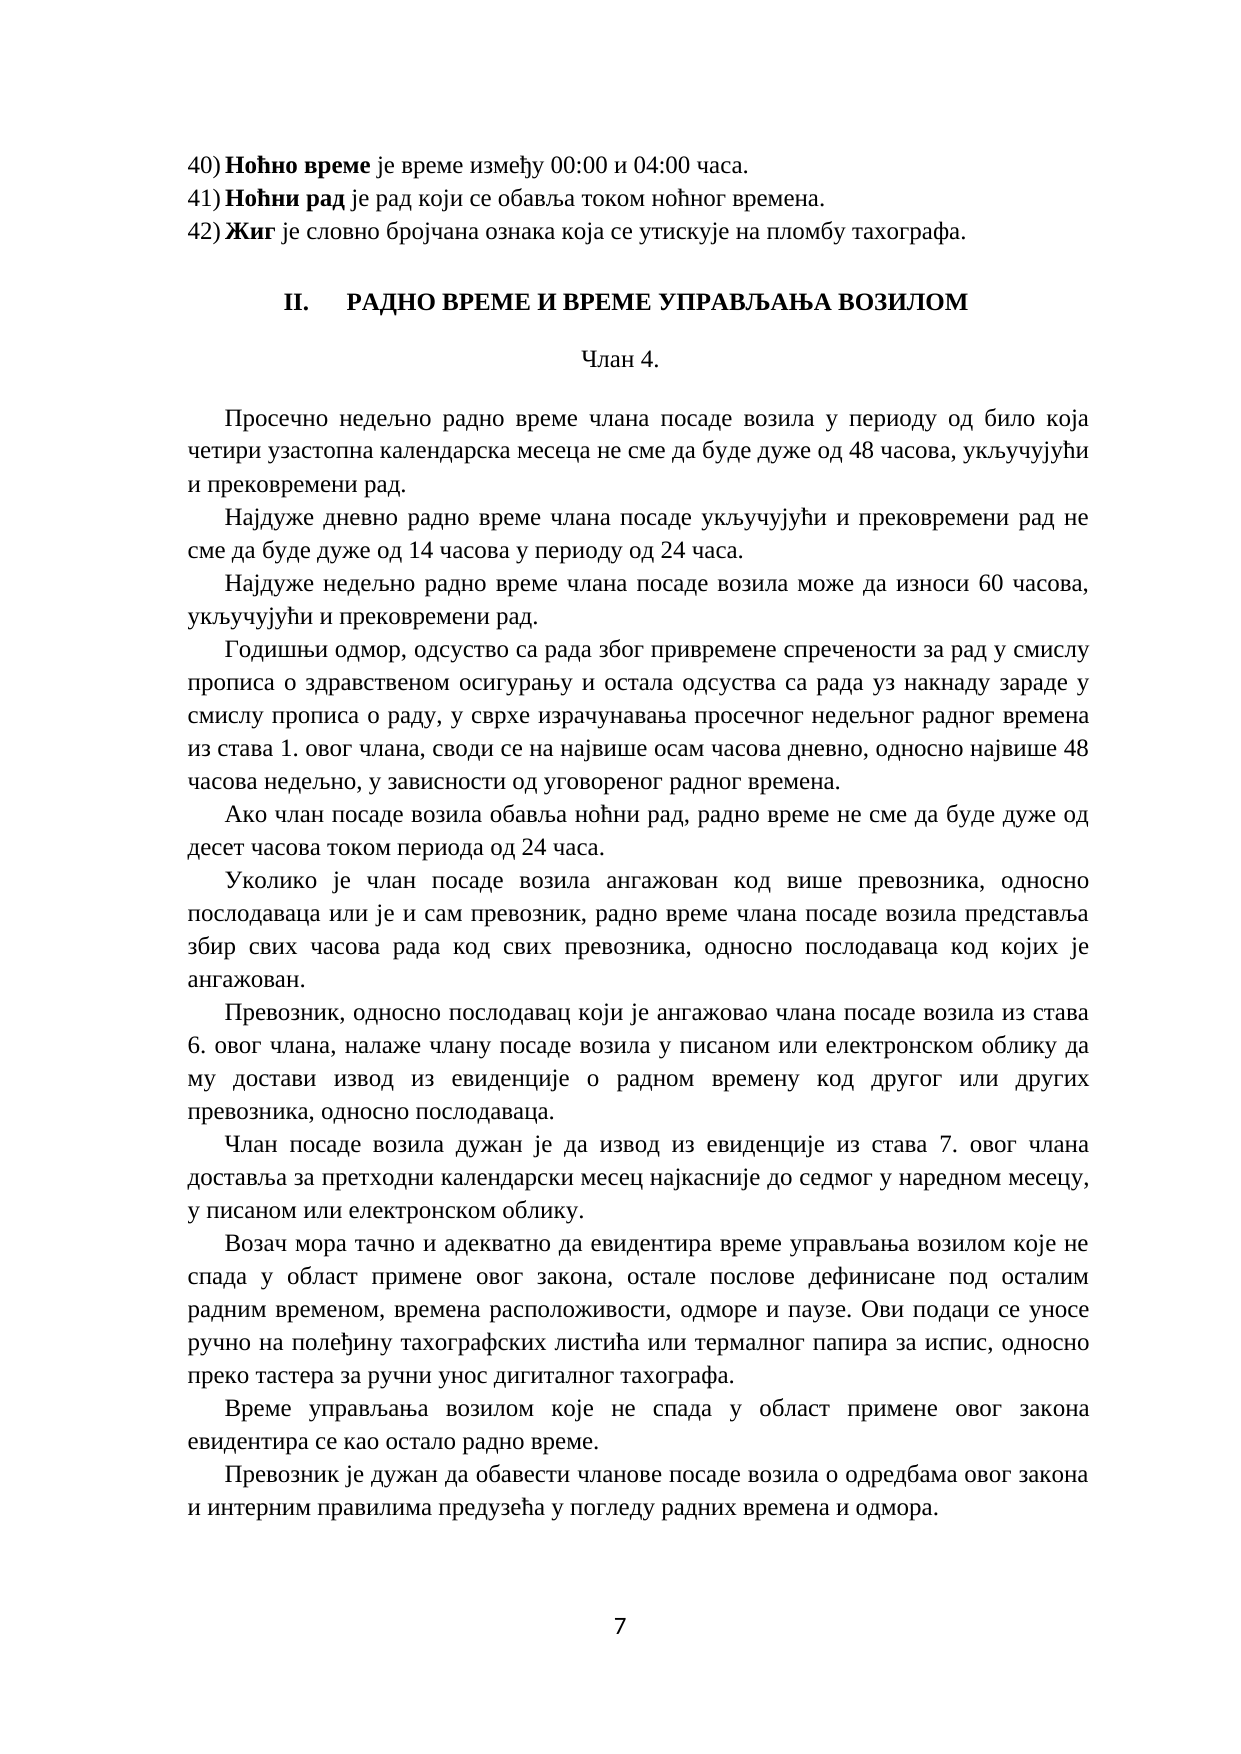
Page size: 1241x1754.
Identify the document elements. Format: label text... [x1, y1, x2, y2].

list Возач мора тачно и адекватно да евидентира време управљања возилом које не спада у област примене овог закона, остале послове дефинисане под осталим радним временом, времена расположивости, одморе и паузе. Ови подаци се уносе ручно на полеђину тахографских листића или термалног папира за испис, односно преко тастера за ручни унос дигиталног тахографа. [187, 1228, 1090, 1389]
list Ако члан посаде возила обавља ноћни рад, радно време не сме да буде дуже од десет часова током периода од 24 часа. [187, 799, 1090, 861]
list Годишњи одмор, одсуство са рада због привремене спречености за рад у смислу прописа о здравственом осигурању и остала одсуства са рада уз накнаду зараде у смислу прописа о раду, у сврхе израчунавања просечног недељног радног времена из става 1. овог члана, своди се на највише осам часова дневно, односно највише 48 часова недељно, у зависности од уговореног радног времена. [187, 634, 1090, 794]
list Превозник, односно послодавац који је ангажовао члана посаде возила из става 6. овог члана, налаже члану посаде возила у писаном или електронском облику да му достави извод из евиденције о радном времену код другог или других превозника, односно послодаваца. [187, 997, 1090, 1125]
list Жиг је словно бројчана ознака која се утискује на пломбу тахографа. [187, 216, 1090, 245]
text Члан 4. [150, 344, 1090, 373]
list Најдуже недељно радно време члана посаде возила може да износи 60 часова, укључујући и прековремени рад. [187, 568, 1090, 629]
list Просечно недељно радно време члана посаде возила у периоду од било која четири узастопна календарска месеца не сме да буде дуже од 48 часова, укључујући и прековремени рад. [187, 403, 1090, 497]
list Ноћни рад је рад који се обавља током ноћног времена. [187, 183, 1090, 212]
list Ноћно време је време између 00:00 и 04:00 часа. [187, 150, 1090, 179]
list Време управљања возилом које не спада у област примене овог закона евидентира се као остало радно време. [187, 1393, 1090, 1455]
list Најдуже дневно радно време члана посаде укључујући и прековремени рад не сме да буде дуже од 14 часова у периоду од 24 часа. [187, 502, 1090, 563]
list Превозник је дужан да обавести чланове посаде возила о одредбама овог закона и интерним правилима предузећа у погледу радних времена и одмора. [187, 1459, 1090, 1521]
list Уколико је члан посаде возила ангажован код више превозника, односно послодаваца или је и сам превозник, радно време члана посаде возила представља збир свих часова рада код свих превозника, односно послодаваца код којих је ангажован. [187, 865, 1090, 993]
list Члан посаде возила дужан је да извод из евиденције из става 7. овог члана доставља за претходни календарски месец најкасније до седмог у наредном месецу, у писаном или електронском облику. [187, 1129, 1090, 1224]
subtitle Радно време и време управљања возилом [187, 287, 1090, 315]
